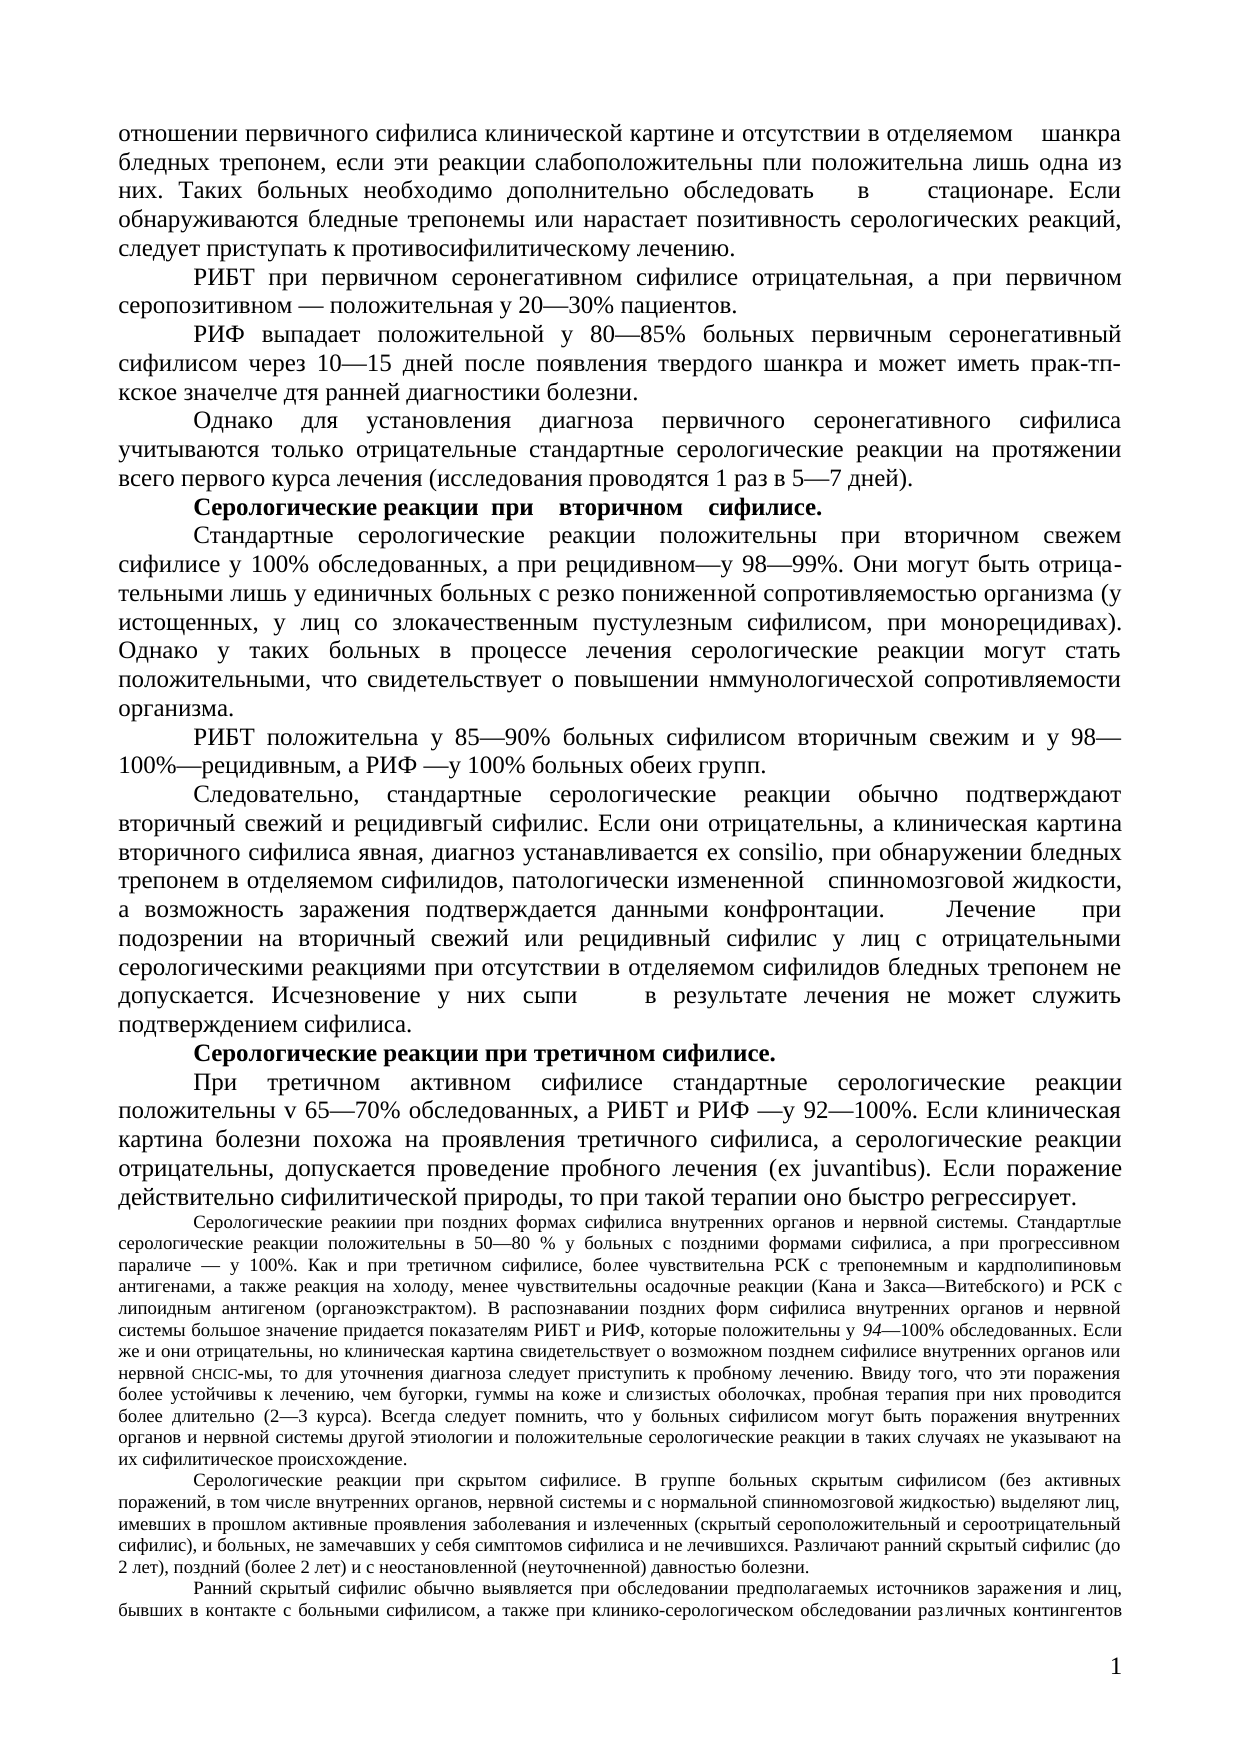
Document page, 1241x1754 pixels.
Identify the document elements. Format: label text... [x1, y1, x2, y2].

text Серологические реакции при третичном сифилисе. [118, 1038, 1122, 1067]
text Следовательно, стандартные серологические реакции обычно подтверждают вторичный свежий и рецидивгый сифилис. Если они отрицательны, а клиническая картина вторичного сифилиса явная, диагноз устанавливается ex consilio, при обнаружении бледных трепонем в отделяемом сифилидов, патологически измененной спинномозговой жидкости, а возможность заражения подтверждается данными конфронтации. Лечение при подозрении на вторичный свежий или рецидивный сифилис у лиц с отрицательными серологическими реакциями при отсутствии в отделяемом сифилидов бледных трепонем не допускается. Исчезновение у них сыпи в результате лечения не может служить подтверждением сифилиса. [118, 779, 1122, 1038]
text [118, 118, 1122, 262]
text Однако для установления диагноза первичного серонегативного сифилиса учитываются только отрицательные стандартные серологические реакции на протяжении всего первого курса лечения (исследования проводятся 1 раз в 5—7 дней). [118, 406, 1122, 492]
text Серологические реакиии при поздних формах сифилиса внутренних органов и нервной системы. Стандартлые серологические реакции положительны в 50—80 % у больных с поздними формами сифилиса, а при прогрессивном параличе — у 100%. Как и при третичном сифилисе, более чувствительна РСК с трепонемным и кардполипиновьм антигенами, а также реакция на холоду, менее чувствительны осадочные реакции (Кана и Закса—Витебского) и РСК с липоидным антигеном (органоэкстрактом). В распознавании поздних форм сифилиса внутренних органов и нервной системы большое значение придается показателям РИБТ и РИФ, которые положительны у 94—100% обследованных. Если же и они отрицательны, но клиническая картина свидетельствует о возможном позднем сифилисе внутренних органов или нервной chcic-мы, то для уточнения диагноза следует приступить к пробному лечению. Ввиду того, что эти поражения более устойчивы к лечению, чем бугорки, гуммы на коже и слизистых оболочках, пробная терапия при них проводится более длительно (2—3 курса). Всегда следует помнить, что у больных сифилисом могут быть поражения внутренних органов и нервной системы другой этиологии и положительные серологические реакции в таких случаях не указывают на их сифилитическое происхождение. [118, 1211, 1122, 1469]
text РИБТ положительна у 85—90% больных сифилисом вторичным свежим и у 98—100%—рецидивным, а РИФ —у 100% больных обеих групп. [118, 722, 1122, 779]
text РИФ выпадает положительной у 80—85% больных первичным серонегативный сифилисом через 10—15 дней после появления твердого шанкра и может иметь прак-тп-кское значелче дтя ранней диагностики болезни. [118, 319, 1122, 406]
text РИБТ при первичном серонегативном сифилисе отрицательная, а при первичном серопозитивном — положительная у 20—30% пациентов. [118, 262, 1122, 319]
text При третичном активном сифилисе стандартные серологические реакции положительны v 65—70% обследованных, а РИБТ и РИФ —у 92—100%. Если клиническая картина болезни похожа на проявления третичного сифилиса, а серологические реакции отрицательны, допускается проведение пробного лечения (ex juvantibus). Если поражение действительно сифилитической природы, то при такой терапии оно быстро регрессирует. [118, 1067, 1122, 1211]
text Серологические реакции при скрытом сифилисе. В группе больных скрытым сифилисом (без активных поражений, в том числе внутренних органов, нервной системы и с нормальной спинномозговой жидкостью) выделяют лиц, имевших в прошлом активные проявления заболевания и излеченных (скрытый сероположительный и сероотрицательный сифилис), и больных, не замечавших у себя симптомов сифилиса и не лечившихся. Различают ранний скрытый сифилис (до 2 лет), поздний (более 2 лет) и с неостановленной (неуточненной) давностью болезни. [118, 1469, 1122, 1577]
text Стандартные серологические реакции положительны при вторичном свежем сифилисе у 100% обследованных, а при рецидивном—у 98—99%. Они могут быть отрицательными лишь у единичных больных с резко пониженной сопротивляемостью организма (у истощенных, у лиц со злокачественным пустулезным сифилисом, при монорецидивах). Однако у таких больных в процессе лечения серологические реакции могут стать положительными, что свидетельствует о повышении нммунологичесхой сопротивляемости организма. [118, 521, 1122, 722]
text Серологические реакции при вторичном сифилисе. [118, 492, 1122, 521]
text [118, 1577, 1122, 1620]
